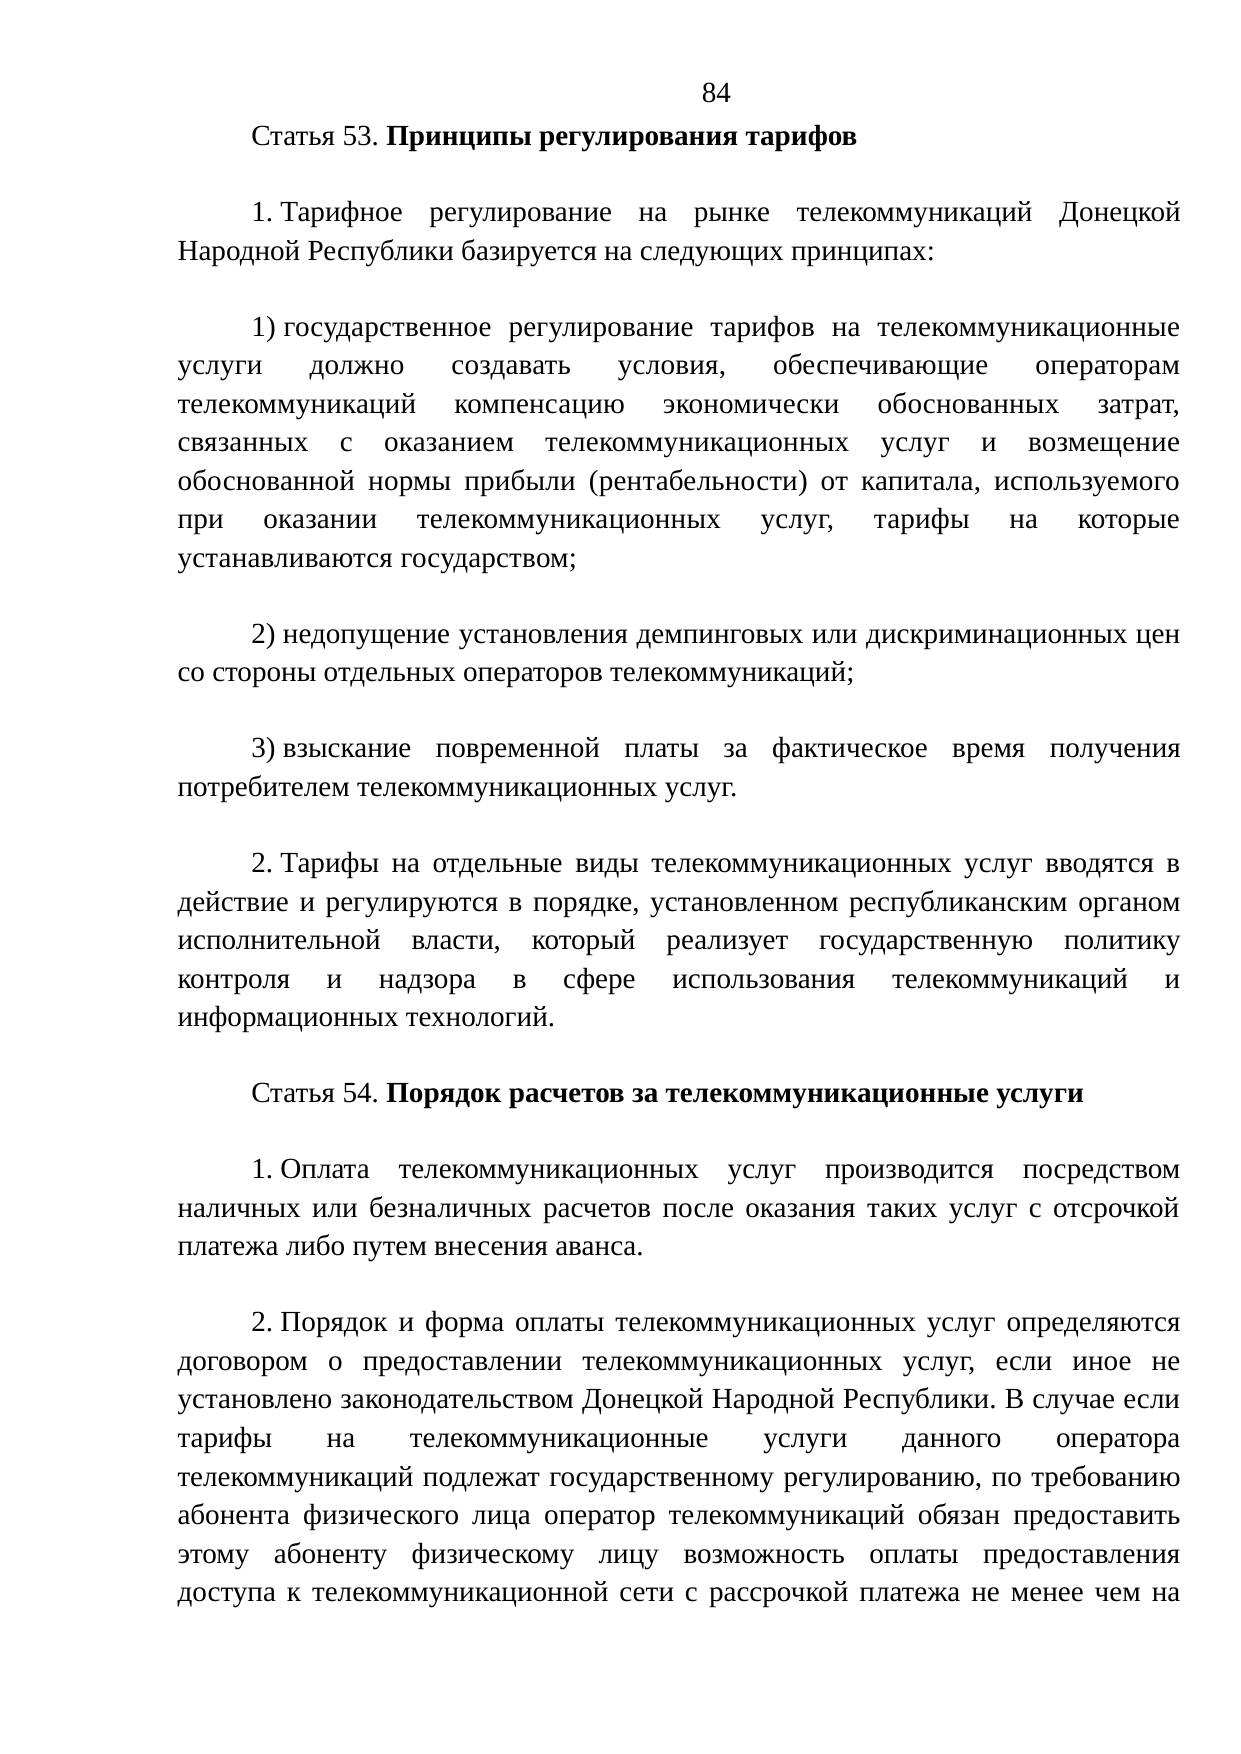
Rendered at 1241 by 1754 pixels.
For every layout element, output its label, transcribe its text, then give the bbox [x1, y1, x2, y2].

text 2. Тарифы на отдельные виды телекоммуникационных услуг вводятся в действие и регулируются в порядке, установленном республиканским органом исполнительной власти, который реализует государственную политику контроля и надзора в сфере использования телекоммуникаций и информационных технологий. [177, 845, 1181, 1033]
text 1) государственное регулирование тарифов на телекоммуникационные услуги должно создавать условия, обеспечивающие операторам телекоммуникаций компенсацию экономически обоснованных затрат, связанных с оказанием телекоммуникационных услуг и возмещение обоснованной нормы прибыли (рентабельности) от капитала, используемого при оказании телекоммуникационных услуг, тарифы на которые устанавливаются государством; [177, 309, 1181, 573]
text 2) недопущение установления демпинговых или дискриминационных цен со стороны отдельных операторов телекоммуникаций; [177, 616, 1181, 688]
text 1. Оплата телекоммуникационных услуг производится посредством наличных или безналичных расчетов после оказания таких услуг с отсрочкой платежа либо путем внесения аванса. [177, 1151, 1181, 1262]
text Статья 54. Порядок расчетов за телекоммуникационные услуги [177, 1075, 1181, 1109]
text 3) взыскание повременной платы за фактическое время получения потребителем телекоммуникационных услуг. [177, 731, 1181, 803]
text 1. Тарифное регулирование на рынке телекоммуникаций Донецкой Народной Республики базируется на следующих принципах: [177, 194, 1181, 266]
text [177, 1304, 1181, 1608]
subtitle Статья 53. Принципы регулирования тарифов [177, 118, 1181, 152]
